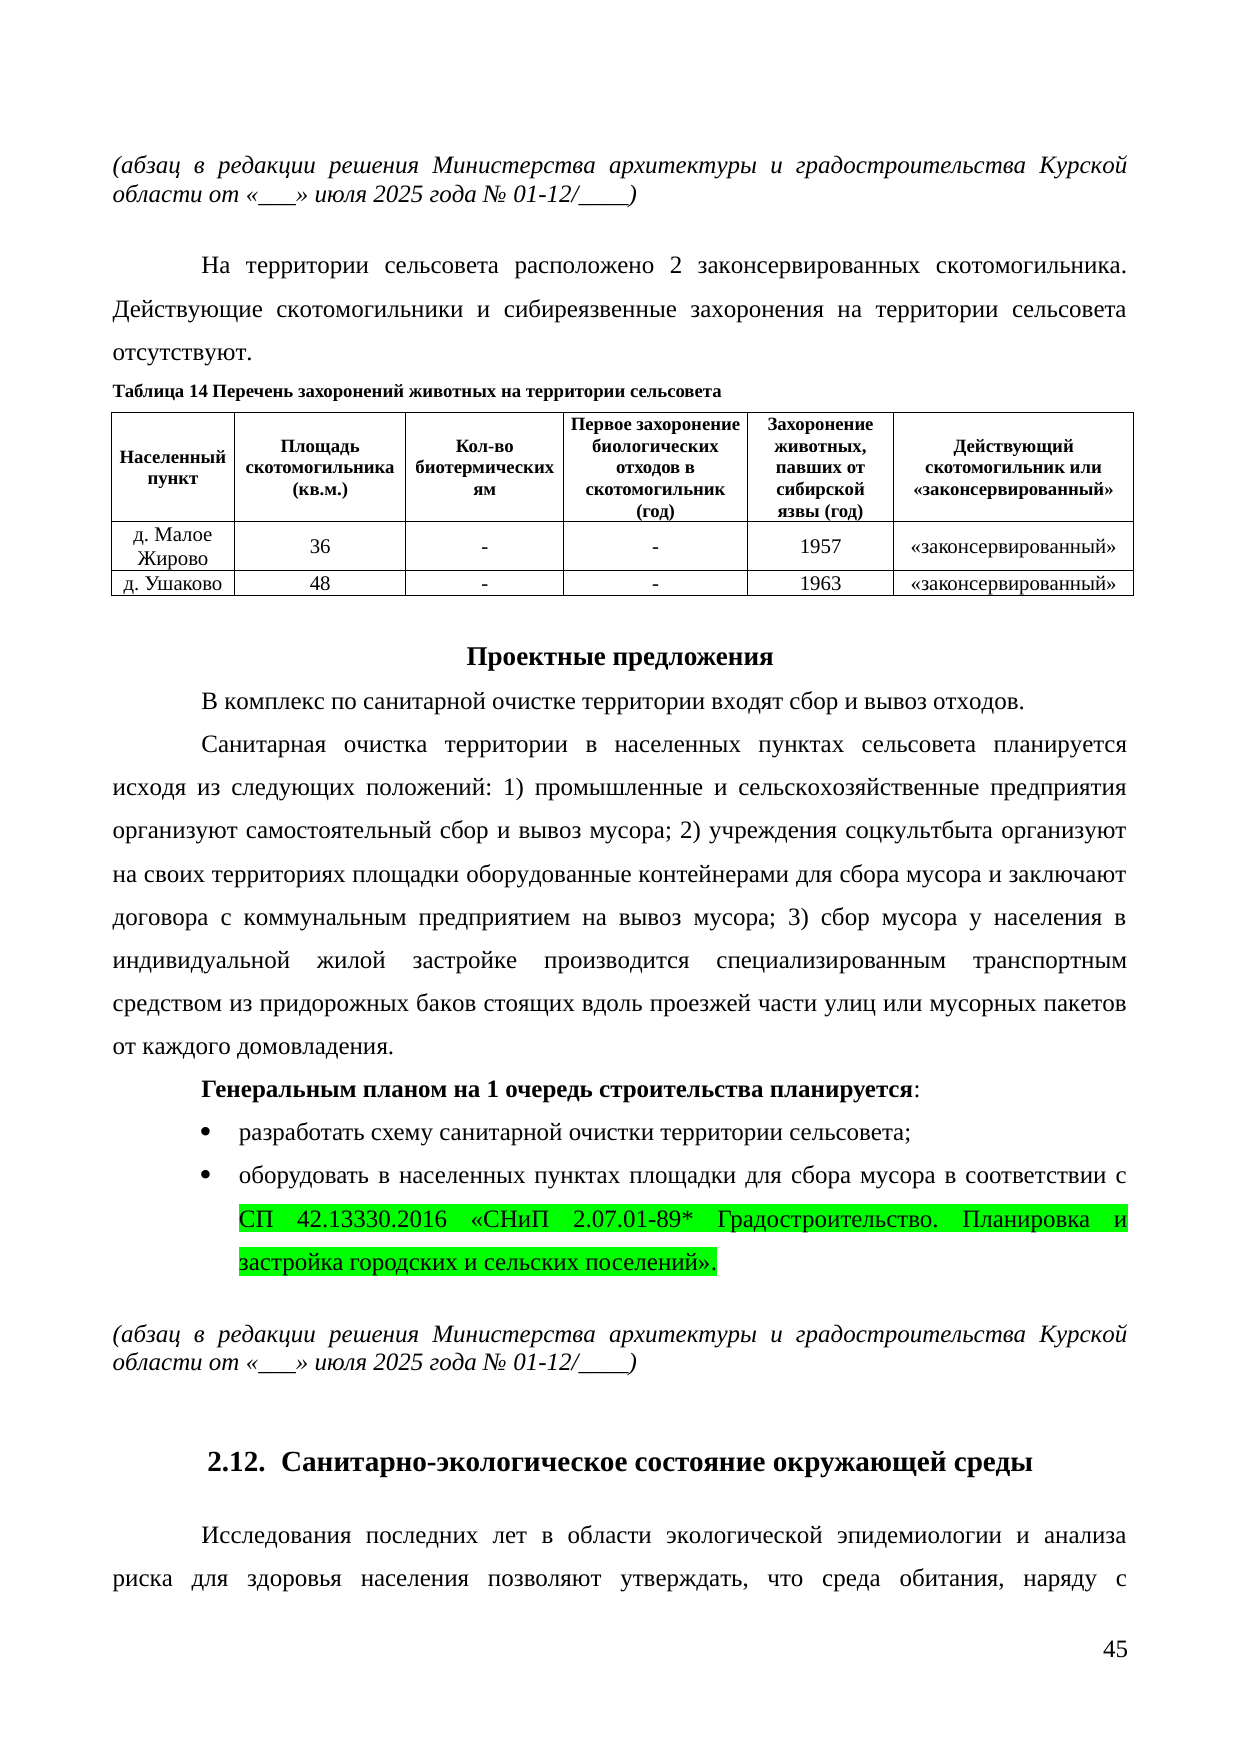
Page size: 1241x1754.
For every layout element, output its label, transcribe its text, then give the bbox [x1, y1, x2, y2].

subtitle Санитарно-экологическое состояние окружающей среды [112, 1444, 1128, 1478]
table_cell - [406, 522, 563, 570]
text В комплекс по санитарной очистке территории входят сбор и вывоз отходов. [112, 686, 1128, 715]
table_header Населенный пункт [112, 413, 234, 521]
table_cell «законсервированный» [894, 571, 1133, 595]
list оборудовать в населенных пунктах площадки для сбора мусора в соответствии с СП 42.13330.2016 «СНиП 2.07.01-89* Градостроительство. Планировка и застройка городских и сельских поселений». [201, 1161, 1128, 1276]
table_cell - [564, 571, 747, 595]
text Санитарная очистка территории в населенных пунктах сельсовета планируется исходя из следующих положений: 1) промышленные и сельскохозяйственные предприятия организуют самостоятельный сбор и вывоз мусора; 2) учреждения соцкультбыта организуют на своих территориях площадки оборудованные контейнерами для сбора мусора и заключают договора с коммунальным предприятием на вывоз мусора; 3) сбор мусора у населения в индивидуальной жилой застройке производится специализированным транспортным средством из придорожных баков стоящих вдоль проезжей части улиц или мусорных пакетов от каждого домовладения. [112, 729, 1128, 1060]
table_header Первое захоронение биологических отходов в скотомогильник (год) [564, 413, 747, 521]
list разработать схему санитарной очистки территории сельсовета; [201, 1117, 1128, 1146]
table_cell - [406, 571, 563, 595]
table_cell 1963 [748, 571, 893, 595]
table_header Захоронение животных, павших от сибирской язвы (год) [748, 413, 893, 521]
table_cell 1957 [748, 522, 893, 570]
text (абзац в редакции решения Министерства архитектуры и градостроительства Курской области от «___» июля 2025 года № 01-12/____) [112, 1319, 1128, 1376]
table_cell - [564, 522, 747, 570]
text (абзац в редакции решения Министерства архитектуры и градостроительства Курской области от «___» июля 2025 года № 01-12/____) [112, 150, 1128, 207]
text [112, 1520, 1128, 1592]
table_cell д. Ушаково [112, 571, 234, 595]
table_header Площадь скотомогильника (кв.м.) [235, 413, 405, 521]
list Проектные предложения [112, 639, 1128, 671]
text На территории сельсовета расположено 2 законсервированных скотомогильника. Действующие скотомогильники и сибиреязвенные захоронения на территории сельсовета отсутствуют. [112, 251, 1128, 366]
table_header Кол-во биотермических ям [406, 413, 563, 521]
table_cell 48 [235, 571, 405, 595]
table_header Действующий скотомогильник или «законсервированный» [894, 413, 1133, 521]
table_cell «законсервированный» [894, 522, 1133, 570]
text Генеральным планом на 1 очередь строительства планируется: [112, 1074, 1128, 1103]
table_cell д. Малое Жирово [112, 522, 234, 570]
table_cell 36 [235, 522, 405, 570]
